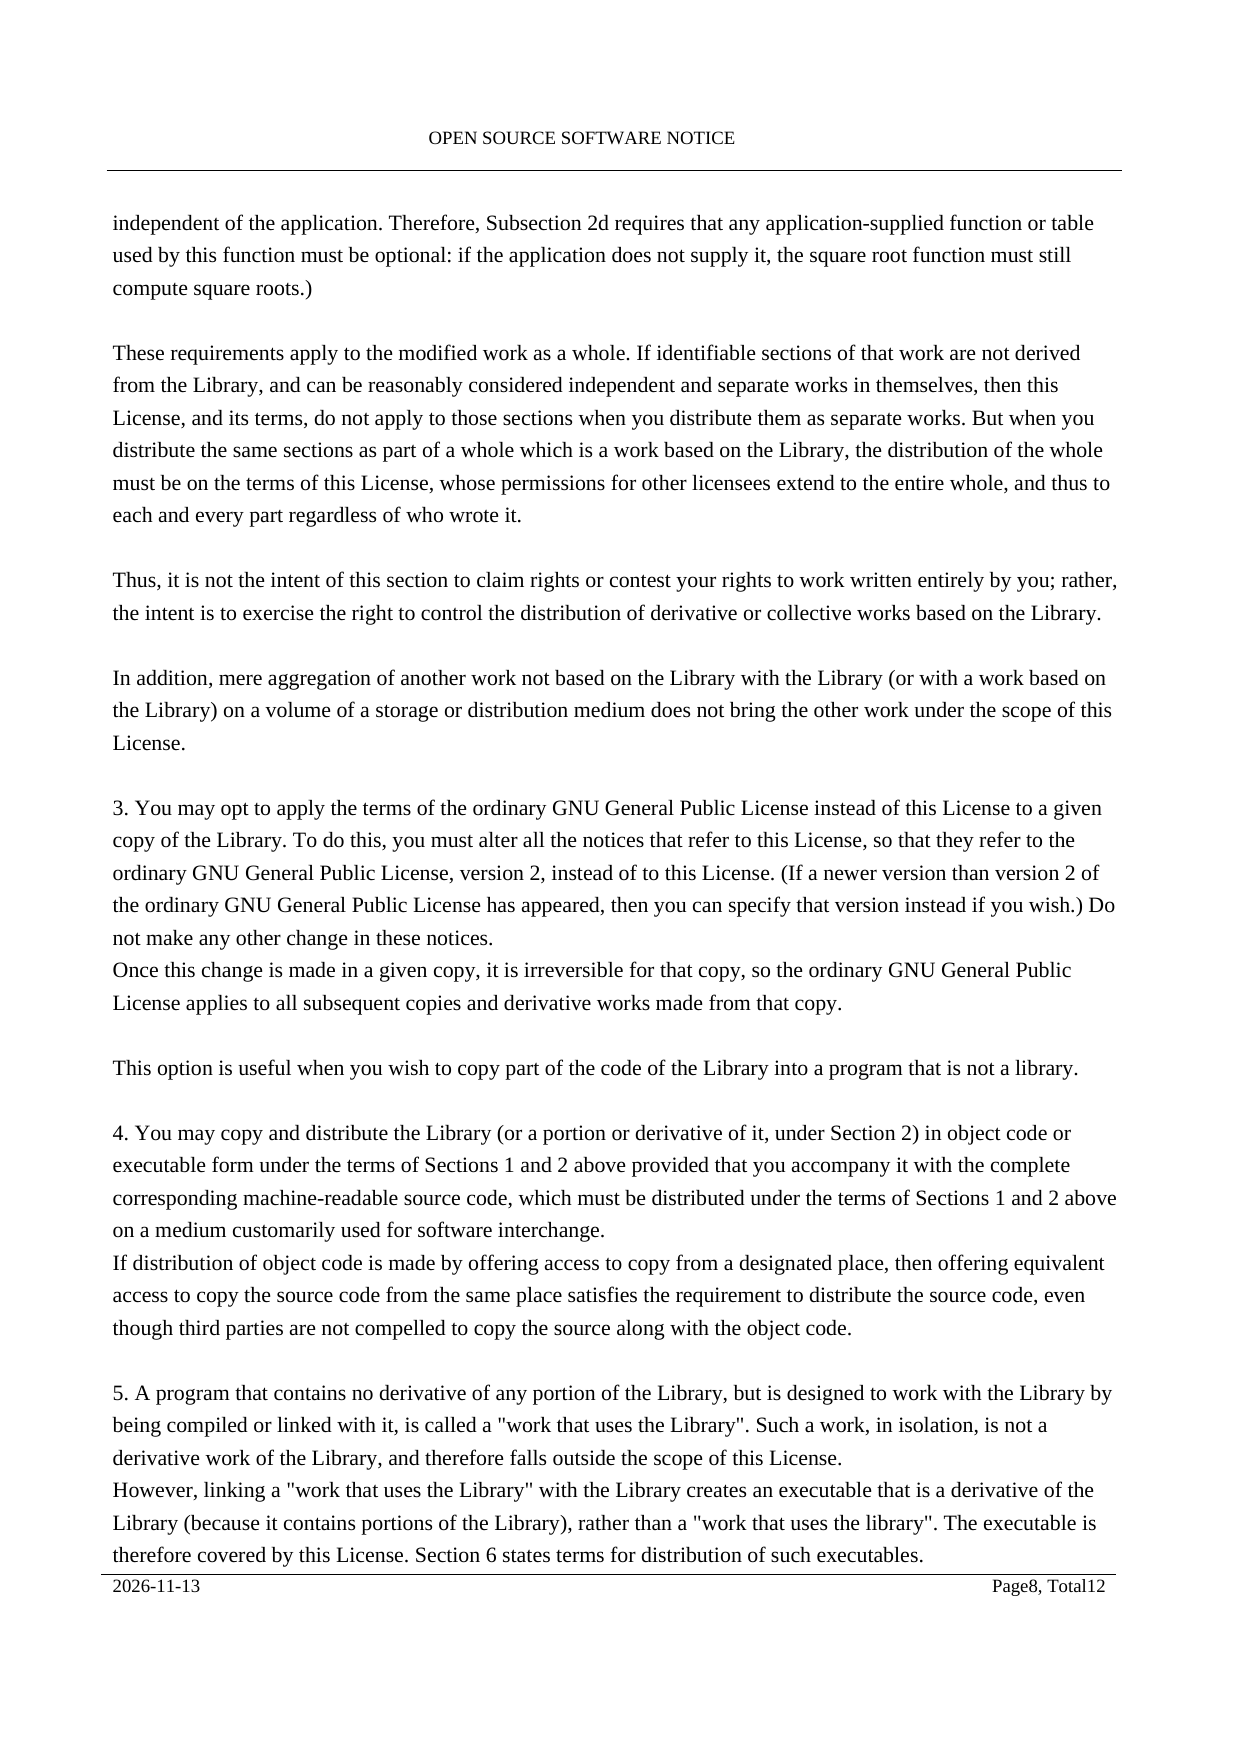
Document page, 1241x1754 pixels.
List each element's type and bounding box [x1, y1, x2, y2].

text [112, 206, 1128, 1571]
